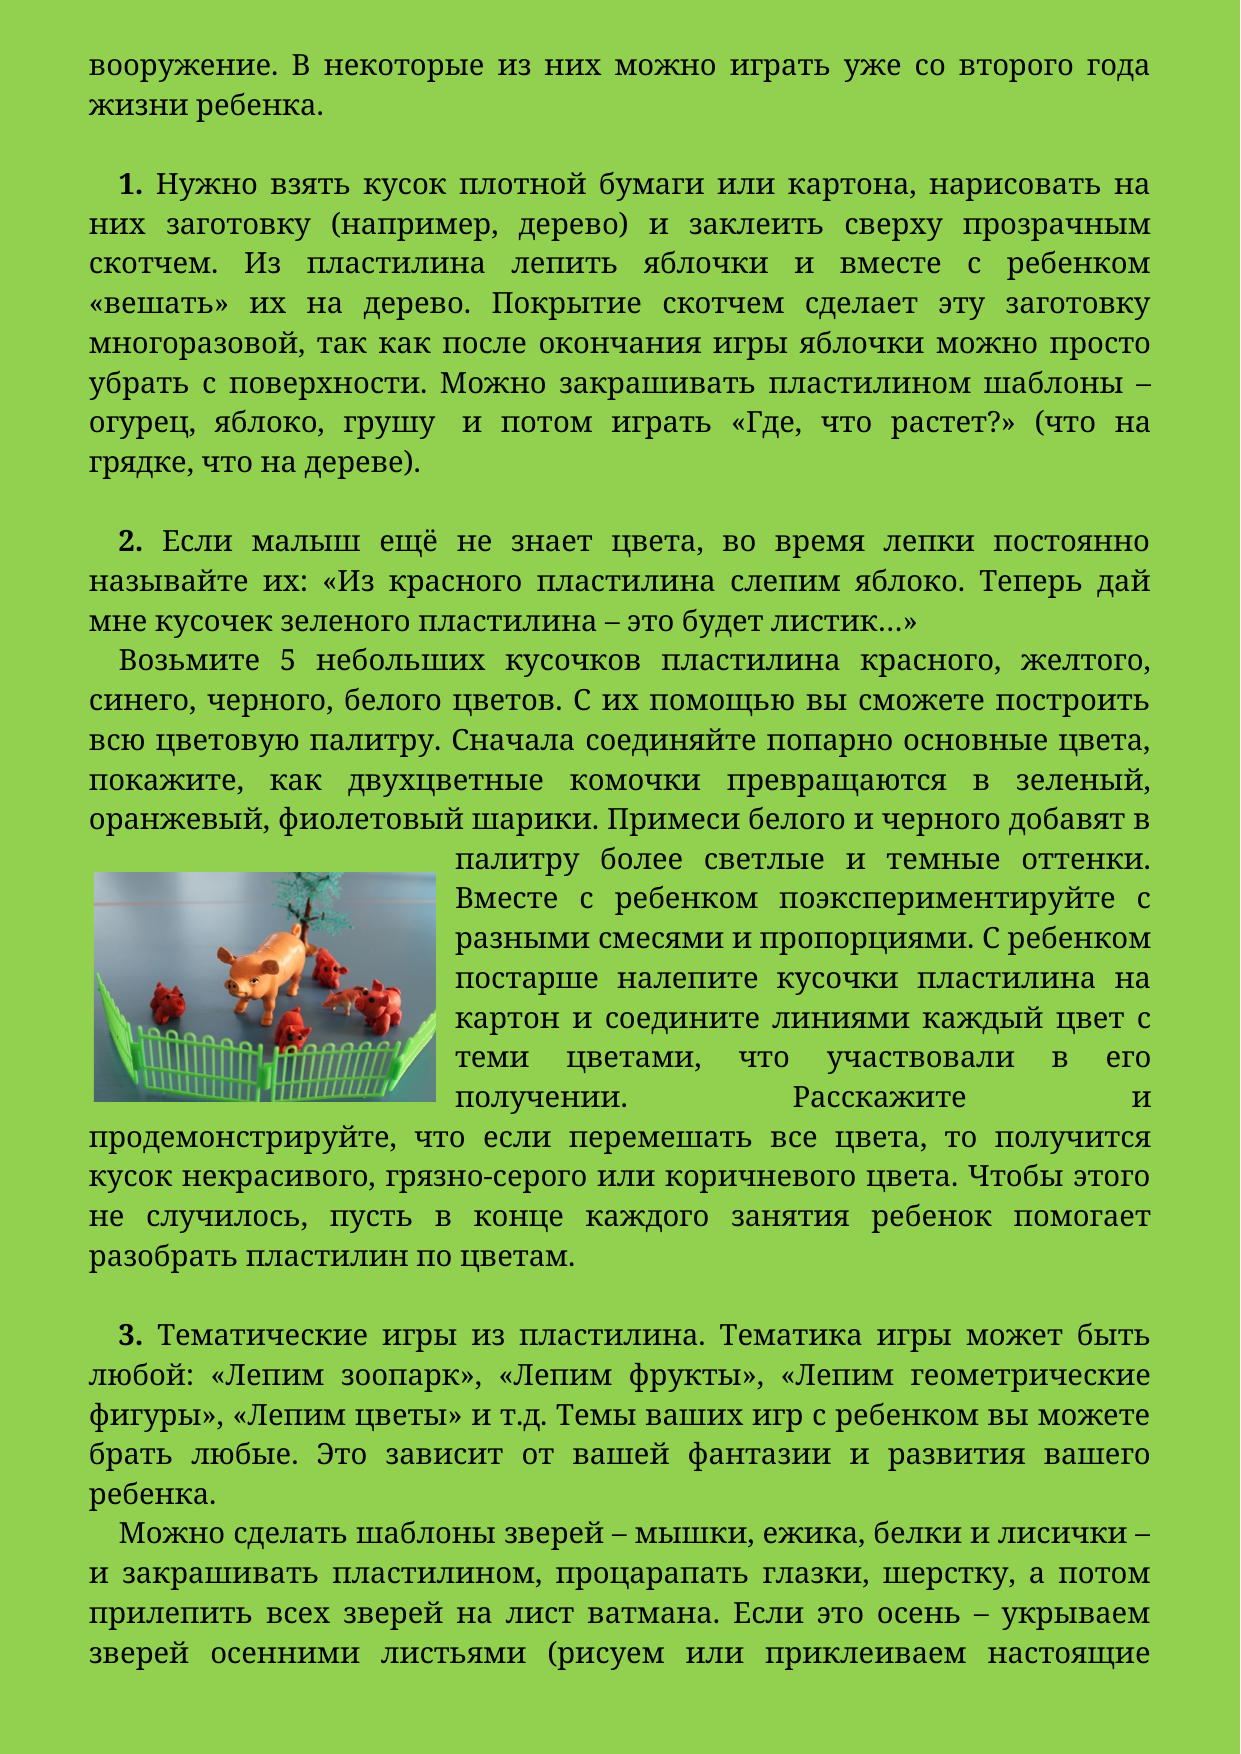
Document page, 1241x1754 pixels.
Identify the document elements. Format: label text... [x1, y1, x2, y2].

text 1. Нужно взять кусок плотной бумаги или картона, нарисовать на них заготовку (например, дерево) и заклеить сверху прозрачным скотчем. Из пластилина лепить яблочки и вместе с ребенком «вешать» их на дерево. Покрытие скотчем сделает эту заготовку многоразовой, так как после окончания игры яблочки можно просто убрать с поверхности. Можно закрашивать пластилином шаблоны – огурец, яблоко, грушу и потом играть «Где, что растет?» (что на грядке, что на дереве). [89, 163, 1152, 481]
text Возьмите 5 небольших кусочков пластилина красного, желтого, синего, черного, белого цветов. С их помощью вы сможете построить всю цветовую палитру. Сначала соединяйте попарно основные цвета, покажите, как двухцветные комочки превращаются в зеленый, оранжевый, фиолетовый шарики. Примеси белого и черного добавят в палитру более светлые и темные оттенки. Вместе с ребенком поэкспериментируйте с разными смесями и пропорциями. С ребенком постарше налепите кусочки пластилина на картон и соедините линиями каждый цвет с теми цветами, что участвовали в его получении. Расскажите и продемонстрируйте, что если перемешать все цвета, то получится кусок некрасивого, грязно-серого или коричневого цвета. Чтобы этого не случилось, пусть в конце каждого занятия ребенок помогает разобрать пластилин по цветам. [89, 640, 1152, 1275]
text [89, 44, 1152, 124]
text 3. Тематические игры из пластилина. Тематика игры может быть любой: «Лепим зоопарк», «Лепим фрукты», «Лепим геометрические фигуры», «Лепим цветы» и т.д. Темы ваших игр с ребенком вы можете брать любые. Это зависит от вашей фантазии и развития вашего ребенка. [89, 1314, 1152, 1513]
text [89, 1513, 1152, 1672]
picture [92, 872, 436, 1101]
text 2. Если малыш ещё не знает цвета, во время лепки постоянно называйте их: «Из красного пластилина слепим яблоко. Теперь дай мне кусочек зеленого пластилина – это будет листик…» [89, 521, 1152, 640]
